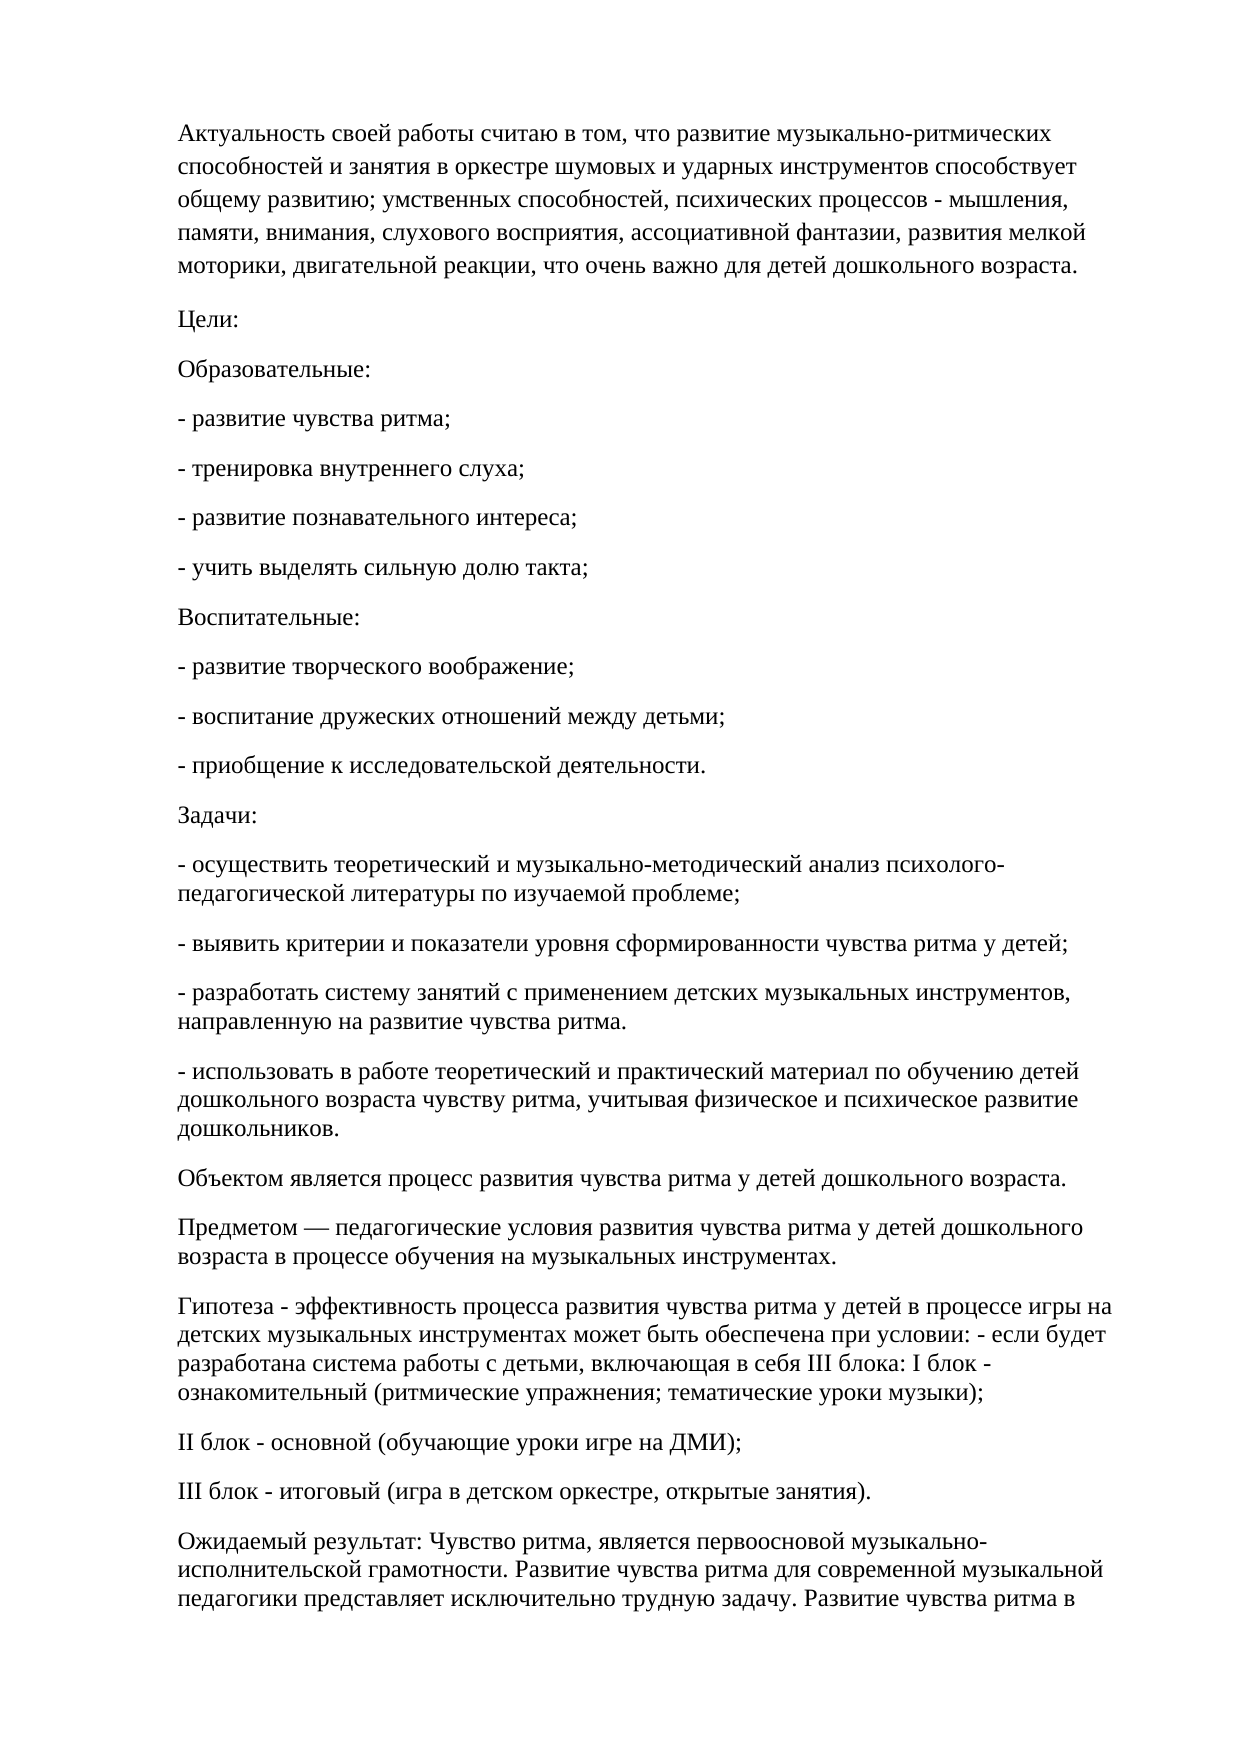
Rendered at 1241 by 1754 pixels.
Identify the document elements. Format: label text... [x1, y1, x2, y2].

text - приобщение к исследовательской деятельности. [177, 750, 1152, 779]
text - тренировка внутреннего слуха; [177, 453, 1152, 482]
text - выявить критерии и показатели уровня сформированности чувства ритма у детей; [177, 928, 1152, 957]
text - разработать систему занятий с применением детских музыкальных инструментов, направленную на развитие чувства ритма. [177, 977, 1152, 1035]
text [177, 1526, 1152, 1612]
text Цели: [177, 304, 1152, 333]
text - воспитание дружеских отношений между детьми; [177, 701, 1152, 729]
text Образовательные: [177, 354, 1152, 382]
text Актуальность своей работы считаю в том, что развитие музыкально-ритмических способностей и занятия в оркестре шумовых и ударных инструментов способствует общему развитию; умственных способностей, психических процессов - мышления, памяти, внимания, слухового восприятия, ассоциативной фантазии, развития мелкой моторики, двигательной реакции, что очень важно для детей дошкольного возраста. [177, 118, 1152, 279]
text Воспитательные: [177, 602, 1152, 630]
text II блок - основной (обучающие уроки игре на ДМИ); [177, 1427, 1152, 1455]
text Гипотеза - эффективность процесса развития чувства ритма у детей в процессе игры на детских музыкальных инструментах может быть обеспечена при условии: - если будет разработана система работы с детьми, включающая в себя III блока: I блок - ознакомительный (ритмические упражнения; тематические уроки музыки); [177, 1291, 1152, 1406]
text - развитие познавательного интереса; [177, 502, 1152, 531]
text - осуществить теоретический и музыкально-методический анализ психолого- педагогической литературы по изучаемой проблеме; [177, 849, 1152, 907]
text - развитие творческого воображение; [177, 651, 1152, 680]
text Объектом является процесс развития чувства ритма у детей дошкольного возраста. [177, 1163, 1152, 1192]
text - использовать в работе теоретический и практический материал по обучению детей дошкольного возраста чувству ритма, учитывая физическое и психическое развитие дошкольников. [177, 1056, 1152, 1142]
text - учить выделять сильную долю такта; [177, 552, 1152, 581]
text Предметом — педагогические условия развития чувства ритма у детей дошкольного возраста в процессе обучения на музыкальных инструментах. [177, 1212, 1152, 1270]
text III блок - итоговый (игра в детском оркестре, открытые занятия). [177, 1476, 1152, 1505]
text - развитие чувства ритма; [177, 403, 1152, 432]
text Задачи: [177, 800, 1152, 829]
